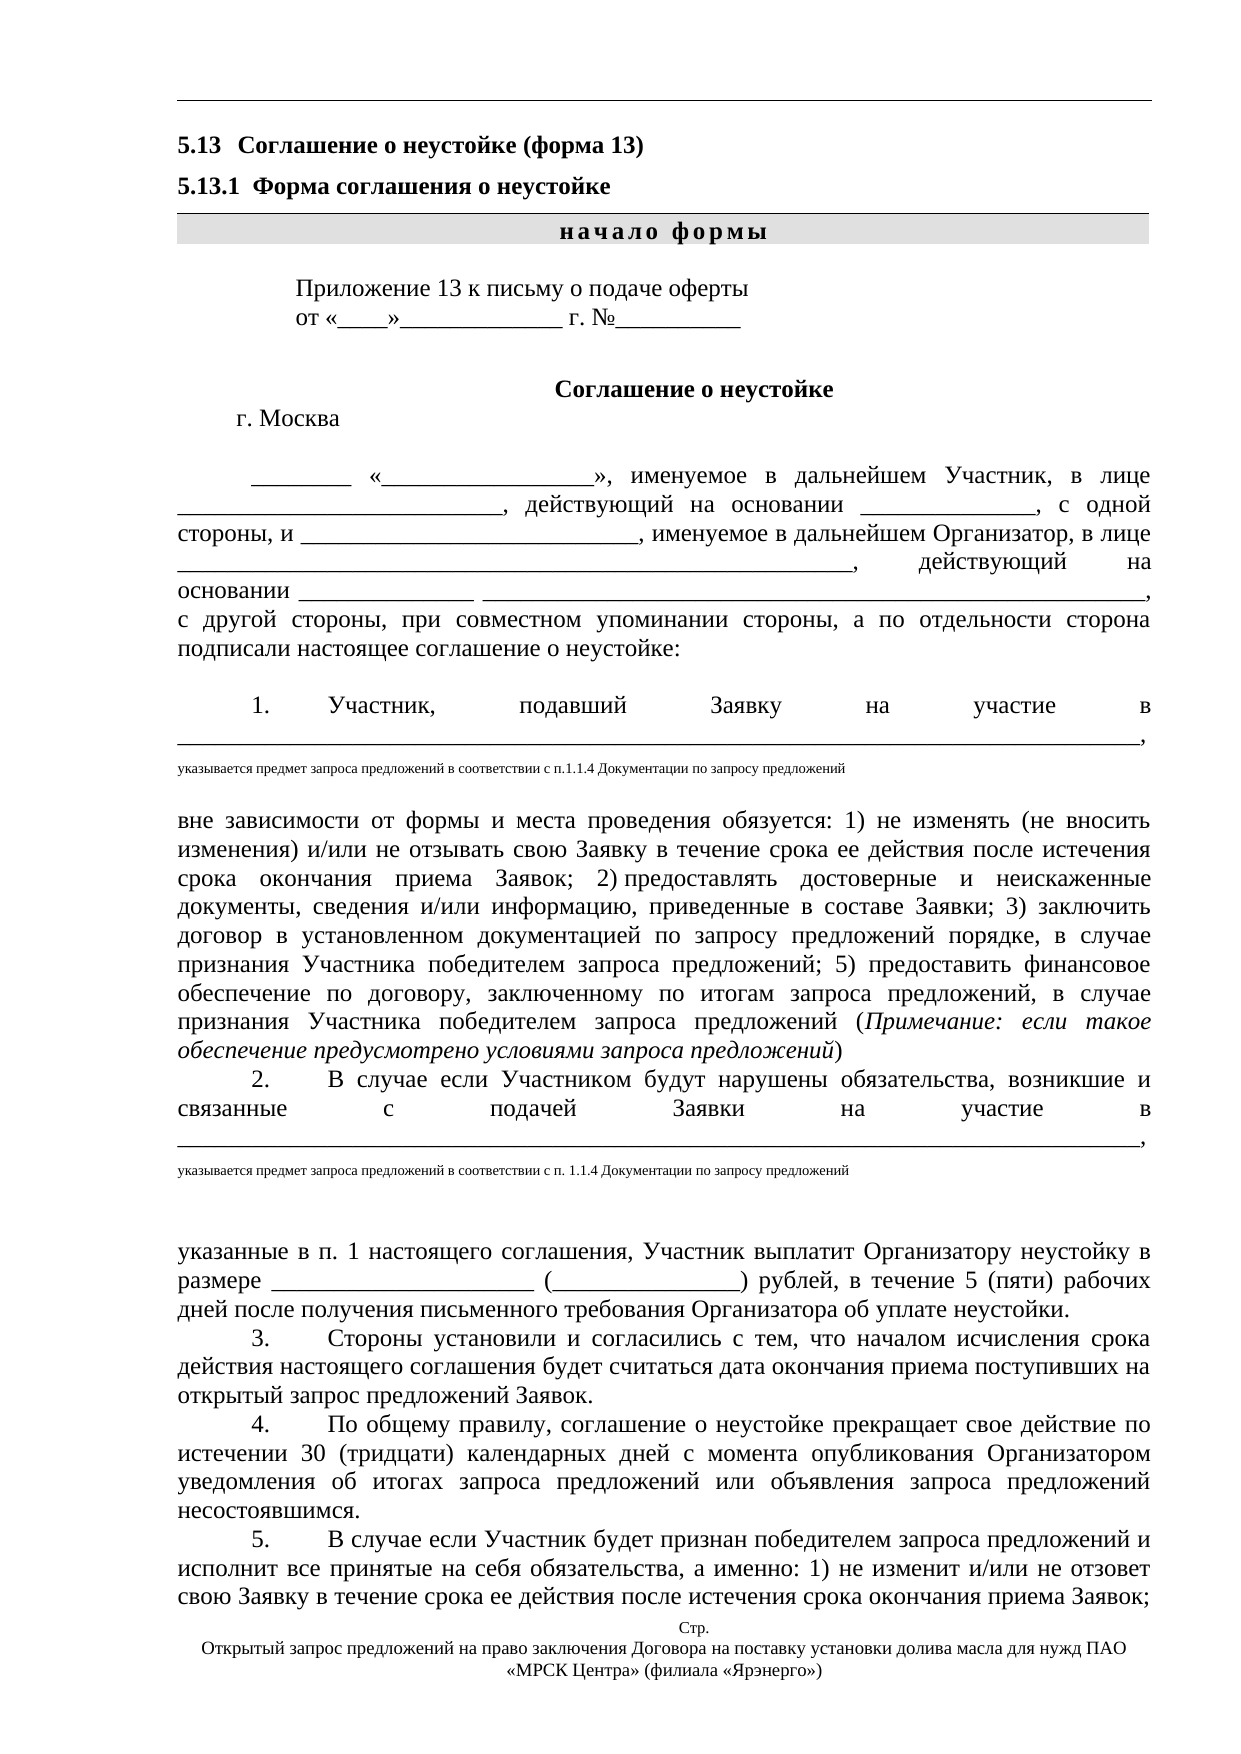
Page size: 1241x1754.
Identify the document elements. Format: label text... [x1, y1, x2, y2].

list Участник, подавший Заявку на участие в _____________________________________________________________________________, [177, 690, 1152, 748]
text начало формы [177, 214, 1149, 244]
subtitle Соглашение о неустойке (форма 13) [177, 130, 1152, 159]
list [177, 1524, 1152, 1610]
list В случае если Участником будут нарушены обязательства, возникшие и связанные с подачей Заявки на участие в _____________________________________________________________________________, [177, 1064, 1152, 1150]
text вне зависимости от формы и места проведения обязуется: 1) не изменять (не вносить изменения) и/или не отзывать свою Заявку в течение срока ее действия после истечения срока окончания приема Заявок; 2) предоставлять достоверные и неискаженные документы, сведения и/или информацию, приведенные в составе Заявки; 3) заключить договор в установленном документацией по запросу предложений порядке, в случае признания Участника победителем запроса предложений; 5) предоставить финансовое обеспечение по договору, заключенному по итогам запроса предложений, в случае признания Участника победителем запроса предложений (Примечание: если такое обеспечение предусмотрено условиями запроса предложений) [177, 805, 1152, 1064]
text Соглашение о неустойке [177, 374, 1152, 403]
text Приложение 13 к письму о подаче оферты от «____»_____________ г. №__________ [295, 273, 1152, 331]
text указанные в п. 1 настоящего соглашения, Участник выплатит Организатору неустойку в размере _____________________ (_______________) рублей, в течение 5 (пяти) рабочих дней после получения письменного требования Организатора об уплате неустойки. [177, 1236, 1152, 1323]
list По общему правилу, соглашение о неустойке прекращает свое действие по истечении 30 (тридцати) календарных дней с момента опубликования Организатором уведомления об итогах запроса предложений или объявления запроса предложений несостоявшимся. [177, 1409, 1152, 1524]
text ________ «_________________», именуемое в дальнейшем Участник, в лице __________________________, действующий на основании ______________, с одной стороны, и ___________________________, именуемое в дальнейшем Организатор, в лице ______________________________________________________, действующий на основании ______________ _____________________________________________________, с другой стороны, при совместном упоминании стороны, а по отдельности сторона подписали настоящее соглашение о неустойке: [177, 460, 1152, 661]
text г. Москва [177, 403, 1152, 431]
list Стороны установили и согласились с тем, что началом исчисления срока действия настоящего соглашения будет считаться дата окончания приема поступивших на открытый запрос предложений Заявок. [177, 1323, 1152, 1409]
text указывается предмет запроса предложений в соответствии с п. 1.1.4 Документации по запросу предложений [177, 1150, 1152, 1179]
subtitle Форма соглашения о неустойке [177, 171, 1152, 200]
text указывается предмет запроса предложений в соответствии с п.1.1.4 Документации по запросу предложений [177, 748, 1152, 776]
